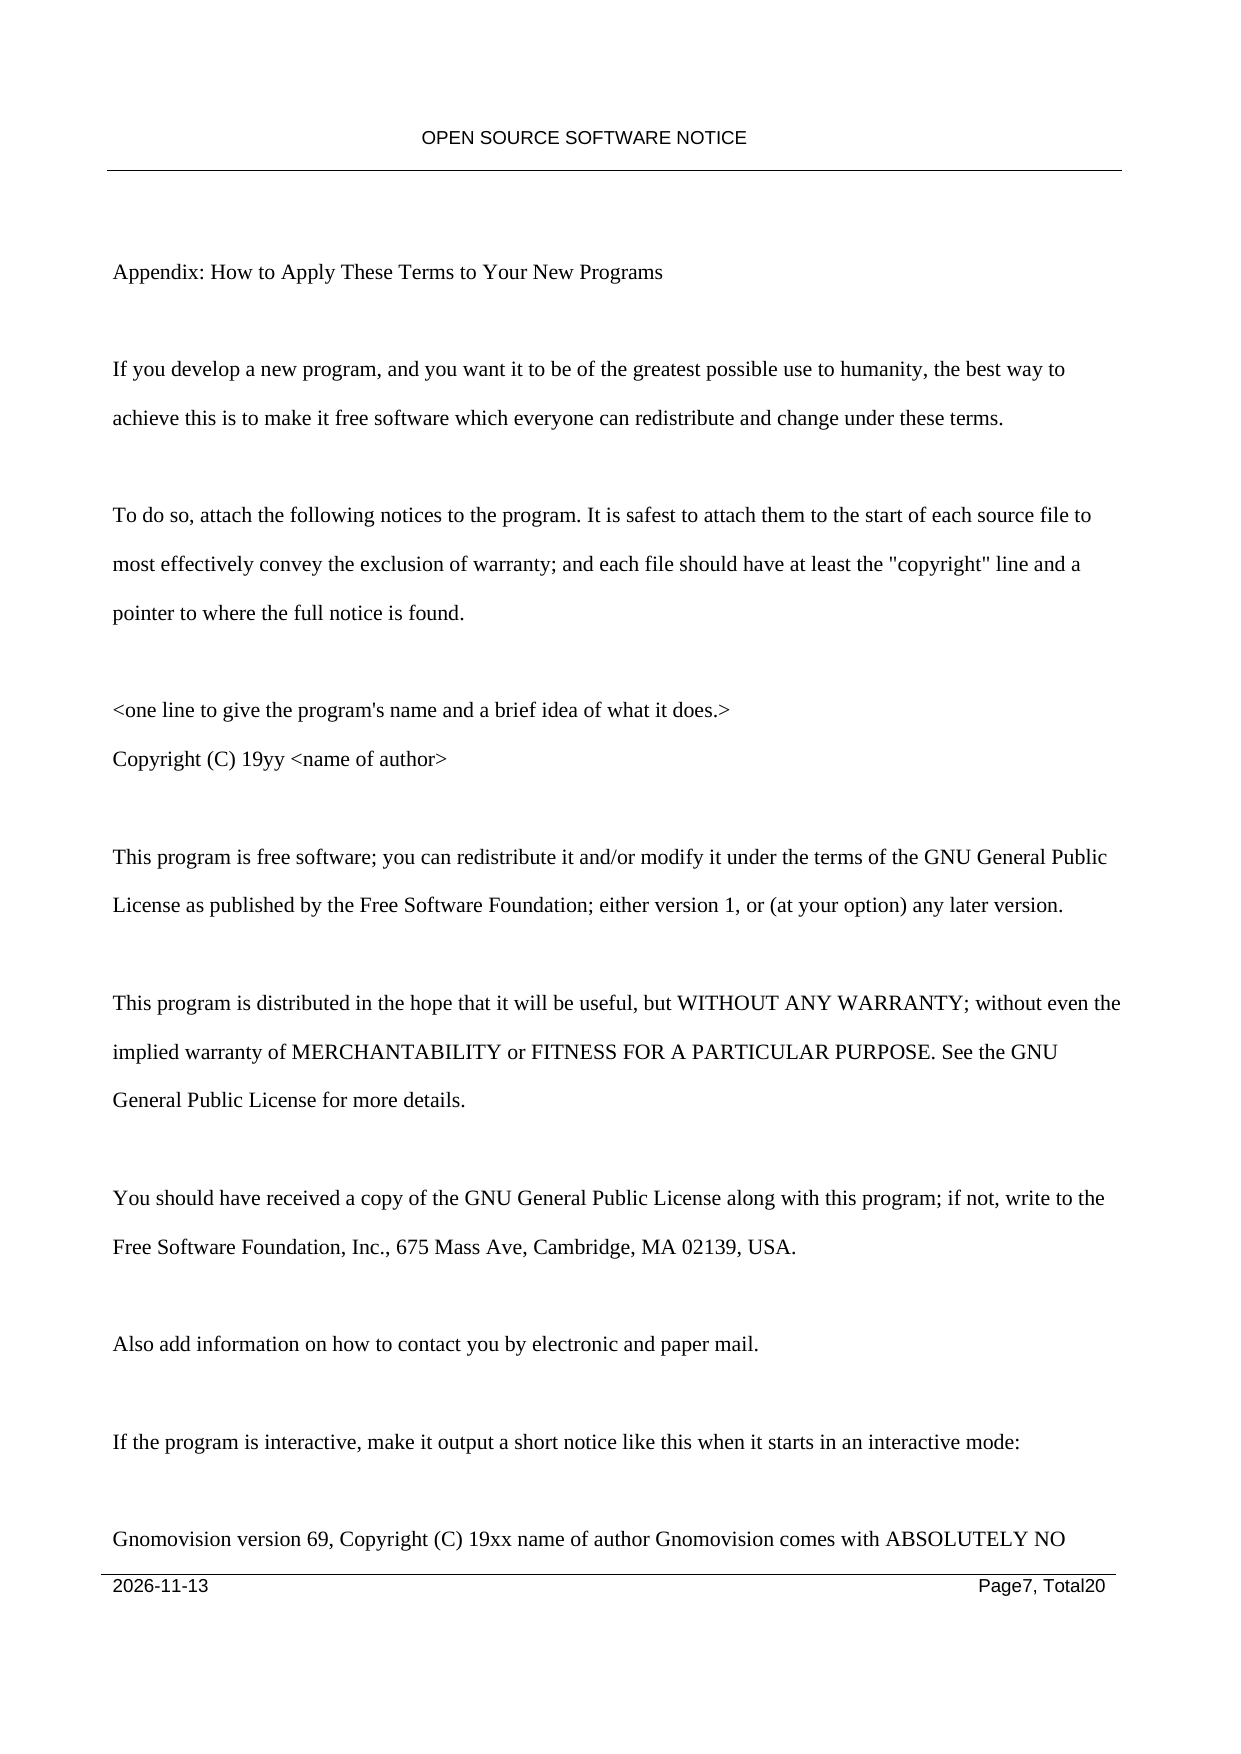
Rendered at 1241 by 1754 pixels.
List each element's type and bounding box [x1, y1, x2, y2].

text [112, 206, 1128, 1555]
